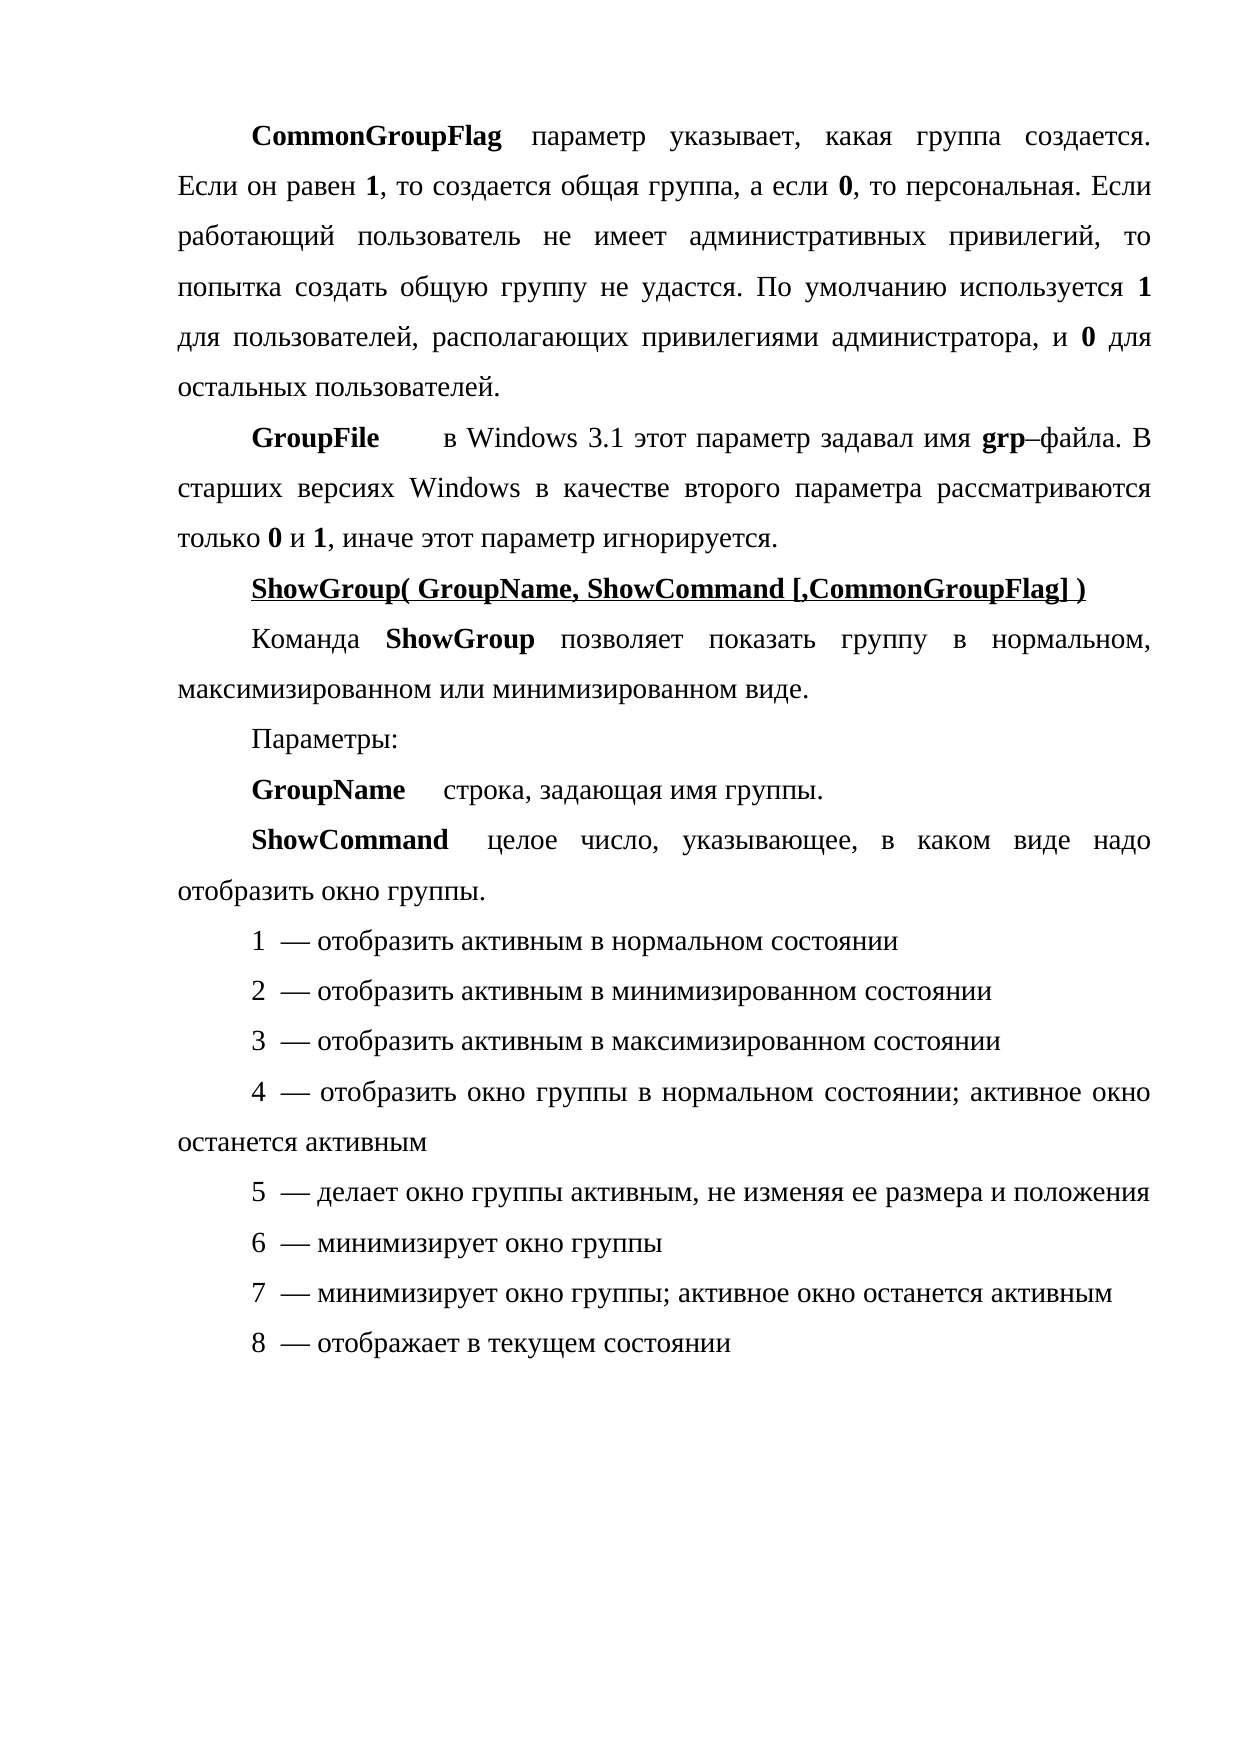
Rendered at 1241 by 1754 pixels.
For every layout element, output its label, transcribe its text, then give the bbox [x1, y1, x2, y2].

text 7 — минимизирует окно группы; активное окно останется активным [177, 1275, 1152, 1309]
text CommonGroupFlag параметр указывает, какая группа создается. Если он равен 1, то создается общая группа, а если 0, то персональная. Если работающий пользователь не имеет административных привилегий, то попытка создать общую группу не удастся. По умолчанию используется 1 для пользователей, располагающих привилегиями администратора, и 0 для остальных пользователей. [177, 118, 1152, 403]
text ShowGroup( GroupName, ShowCommand [,CommonGroupFlag] ) [177, 571, 1152, 604]
text 3 — отобразить активным в максимизированном состоянии [177, 1024, 1152, 1057]
text ShowCommand целое число, указывающее, в каком виде надо отобразить окно группы. [177, 822, 1152, 906]
text 1 — отобразить активным в нормальном состоянии [177, 923, 1152, 957]
text Команда ShowGroup позволяет показать группу в нормальном, максимизированном или минимизированном виде. [177, 621, 1152, 705]
text GroupFile в Windows 3.1 этот параметр задавал имя grp–файла. В старших версиях Windows в качестве второго параметра рассматриваются только 0 и 1, иначе этот параметр игнорируется. [177, 420, 1152, 554]
text 4 — отобразить окно группы в нормальном состоянии; активное окно останется активным [177, 1074, 1152, 1158]
text 8 — отображает в текущем состоянии [177, 1326, 1152, 1359]
text 6 — минимизирует окно группы [177, 1225, 1152, 1258]
text Параметры: [177, 722, 1152, 755]
text 2 — отобразить активным в минимизированном состоянии [177, 973, 1152, 1007]
text GroupName строка, задающая имя группы. [177, 772, 1152, 806]
text 5 — делает окно группы активным, не изменяя ее размера и положения [177, 1175, 1152, 1208]
